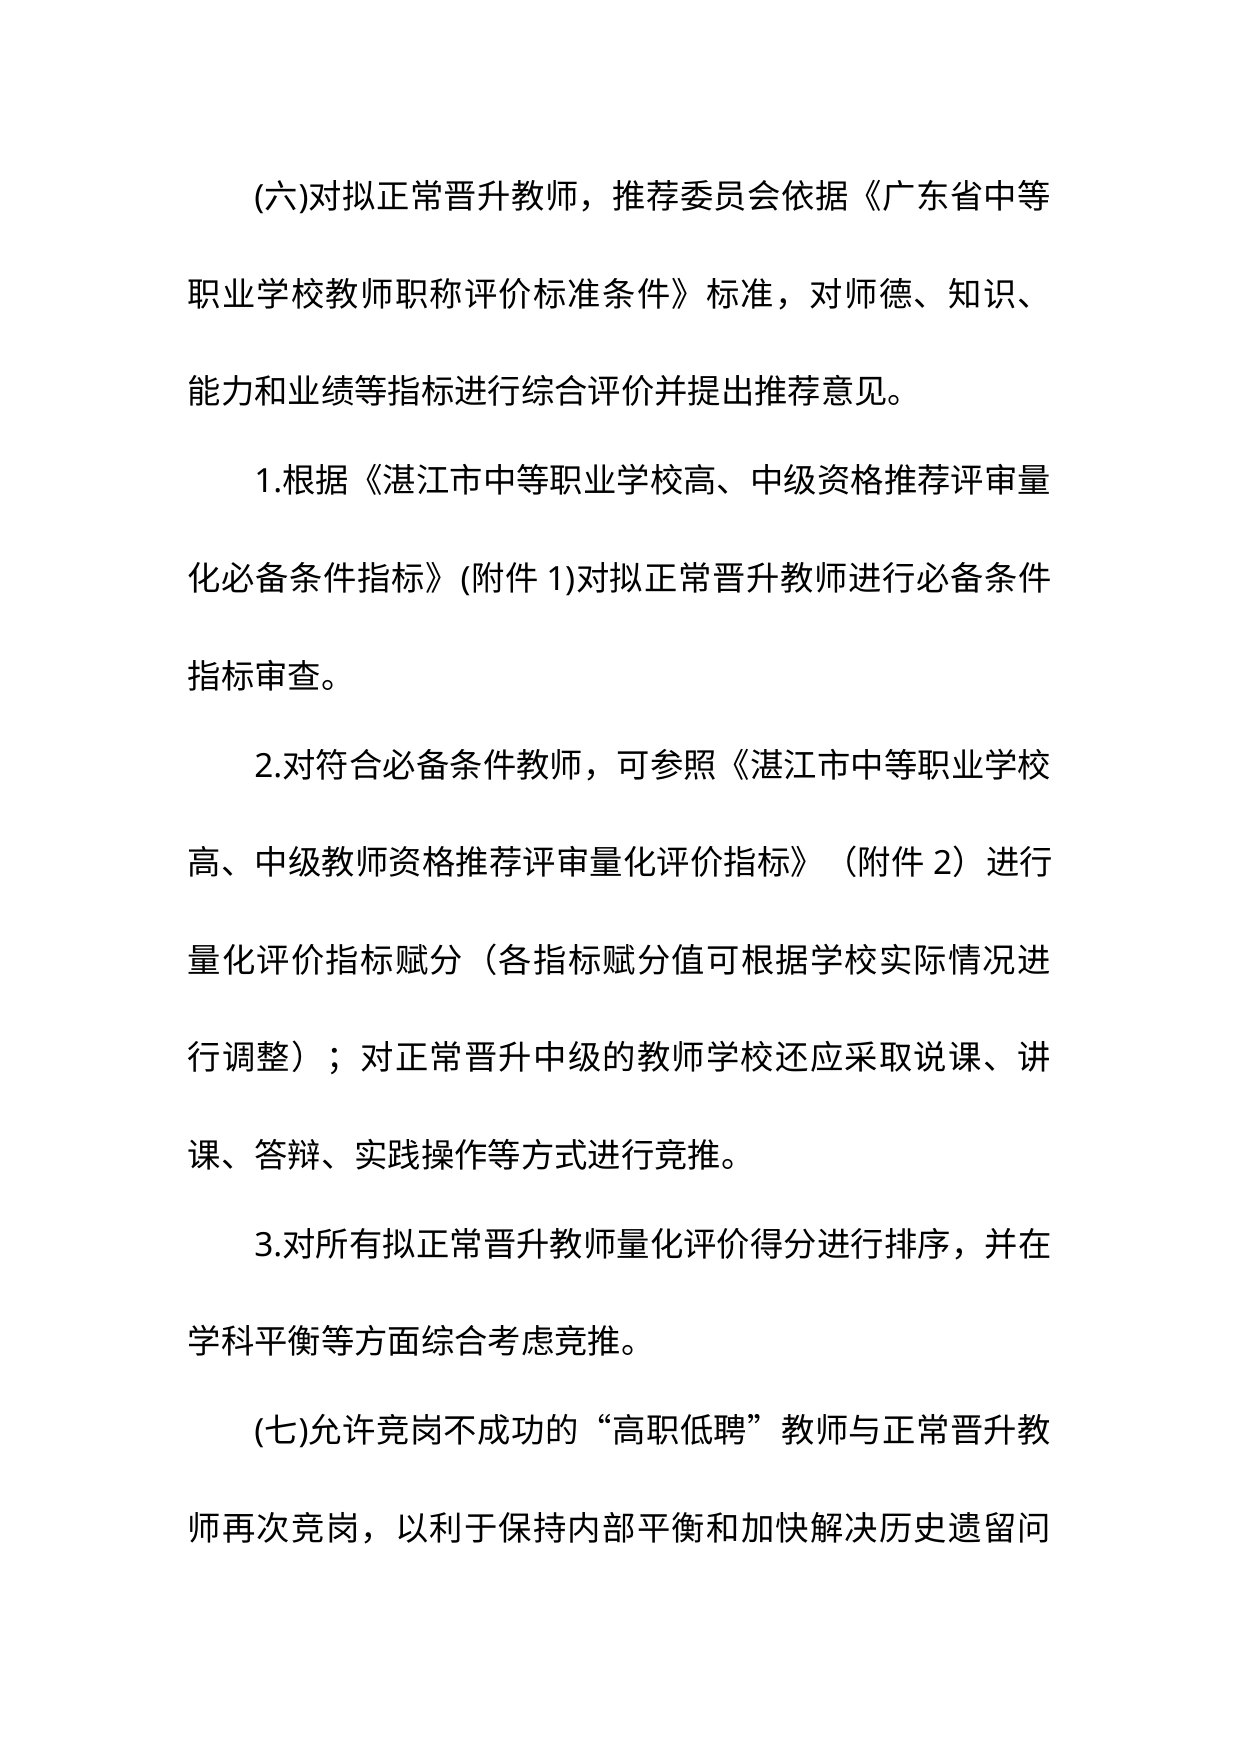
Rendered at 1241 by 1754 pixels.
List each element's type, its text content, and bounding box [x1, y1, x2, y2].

text 2.对符合必备条件教师，可参照《湛江市中等职业学校高、中级教师资格推荐评审量化评价指标》（附件2）进行量化评价指标赋分（各指标赋分值可根据学校实际情况进行调整）；对正常晋升中级的教师学校还应采取说课、讲课、答辩、实践操作等方式进行竞推。 [187, 730, 1053, 1185]
text 3.对所有拟正常晋升教师量化评价得分进行排序，并在学科平衡等方面综合考虑竞推。 [187, 1209, 1053, 1372]
text (六)对拟正常晋升教师，推荐委员会依据《广东省中等职业学校教师职称评价标准条件》标准，对师德、知识、能力和业绩等指标进行综合评价并提出推荐意见。 [187, 162, 1053, 422]
text 1.根据《湛江市中等职业学校高、中级资格推荐评审量化必备条件指标》(附件1)对拟正常晋升教师进行必备条件指标审查。 [187, 446, 1053, 706]
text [187, 1396, 1053, 1558]
